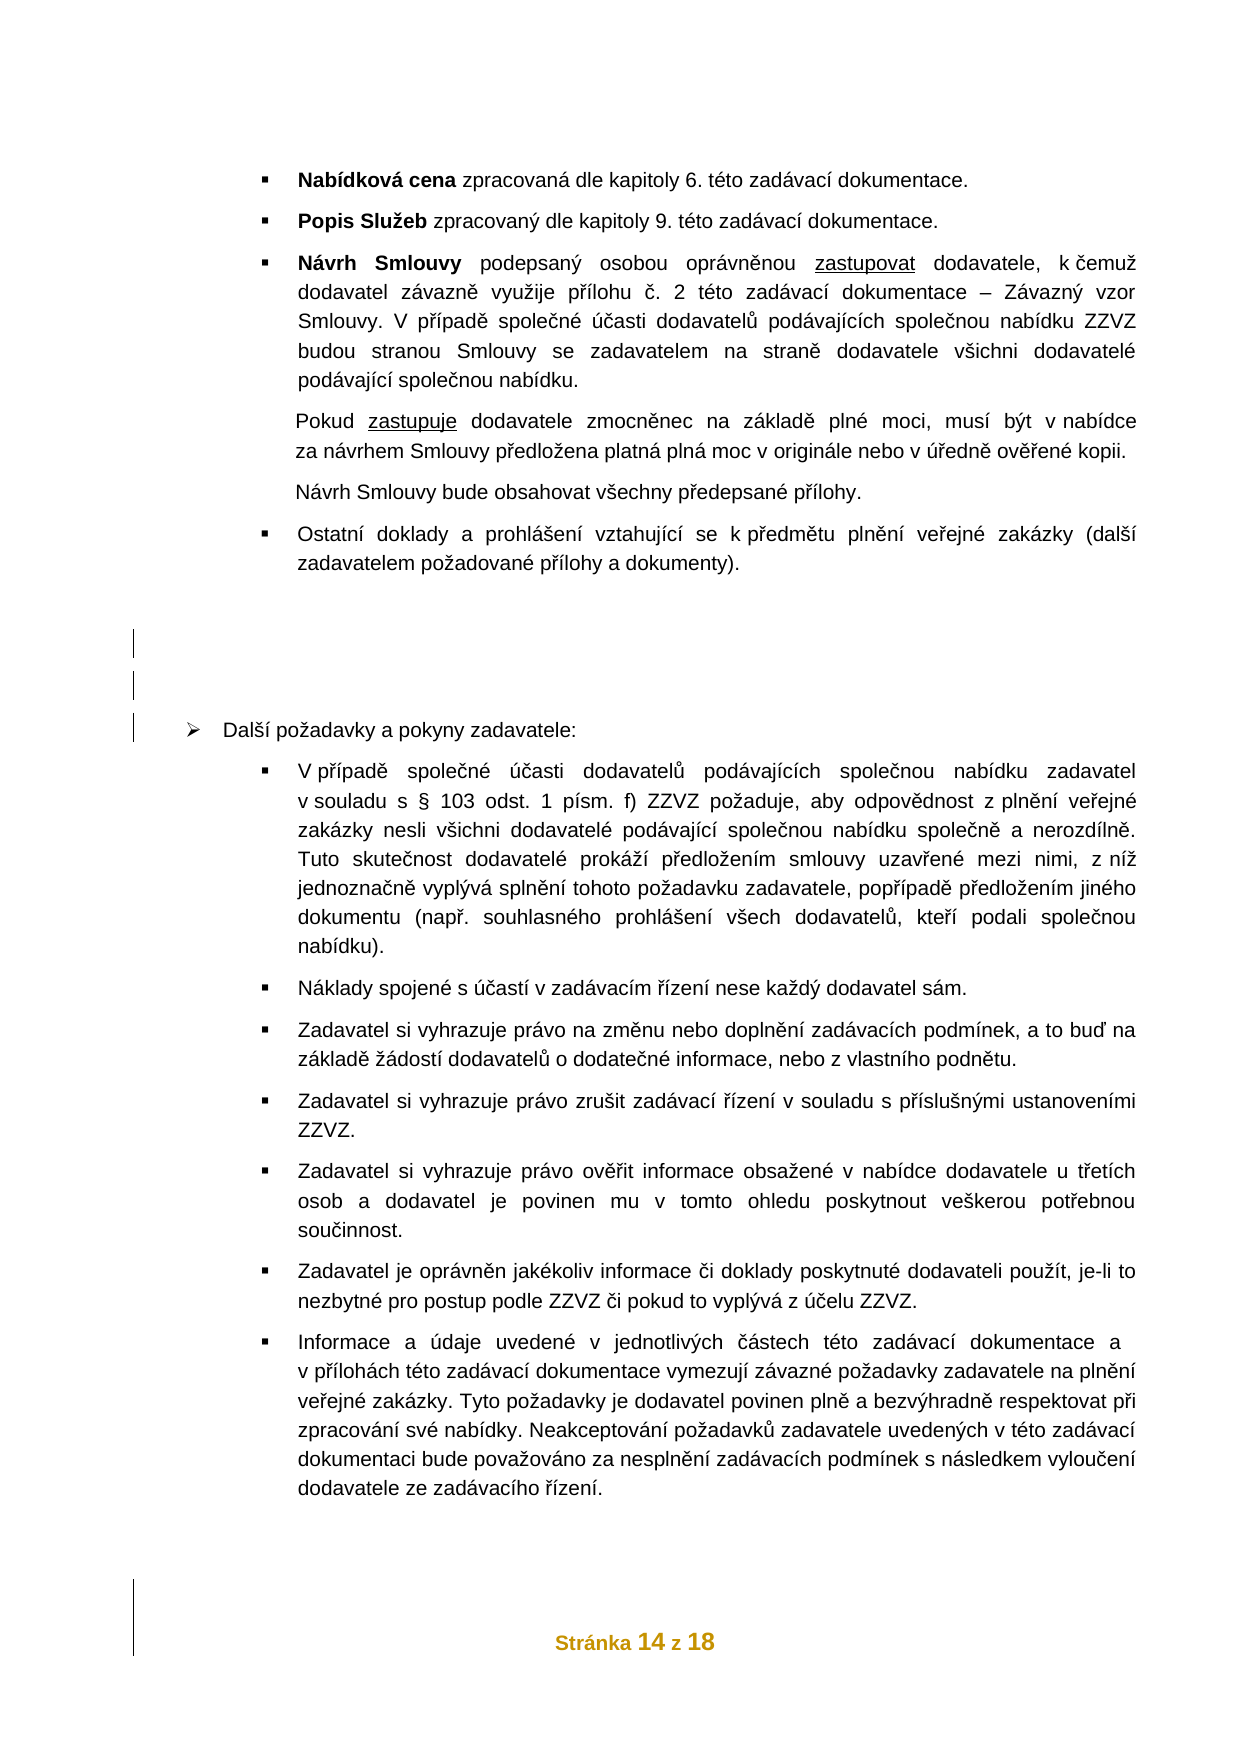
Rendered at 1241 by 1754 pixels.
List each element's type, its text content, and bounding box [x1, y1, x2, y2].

list Další požadavky a pokyny zadavatele: [185, 712, 1137, 742]
list Zadavatel si vyhrazuje právo ověřit informace obsažené v nabídce dodavatele u třetích osob a dodavatel je povinen mu v tomto ohledu poskytnout veškerou potřebnou součinnost. [260, 1154, 1137, 1242]
list Popis Služeb zpracovaný dle kapitoly 9. této zadávací dokumentace. [260, 204, 1137, 233]
list V případě společné účasti dodavatelů podávajících společnou nabídku zadavatel v souladu s § 103 odst. 1 písm. f) ZZVZ požaduje, aby odpovědnost z plnění veřejné zakázky nesli všichni dodavatelé podávající společnou nabídku společně a nerozdílně. Tuto skutečnost dodavatelé prokáží předložením smlouvy uzavřené mezi nimi, z níž jednoznačně vyplývá splnění tohoto požadavku zadavatele, popřípadě předložením jiného dokumentu (např. souhlasného prohlášení všech dodavatelů, kteří podali společnou nabídku). [260, 754, 1137, 958]
list Náklady spojené s účastí v zadávacím řízení nese každý dodavatel sám. [260, 971, 1137, 1000]
text Návrh Smlouvy bude obsahovat všechny předepsané přílohy. [295, 475, 1137, 504]
list Zadavatel si vyhrazuje právo na změnu nebo doplnění zadávacích podmínek, a to buď na základě žádostí dodavatelů o dodatečné informace, nebo z vlastního podnětu. [260, 1012, 1137, 1071]
list Zadavatel si vyhrazuje právo zrušit zadávací řízení v souladu s příslušnými ustanoveními ZZVZ. [260, 1083, 1137, 1142]
text Pokud zastupuje dodavatele zmocněnec na základě plné moci, musí být v nabídce za návrhem Smlouvy předložena platná plná moc v originále nebo v úředně ověřené kopii. [295, 404, 1137, 462]
list Nabídková cena zpracovaná dle kapitoly 6. této zadávací dokumentace. [260, 162, 1137, 192]
list Návrh Smlouvy podepsaný osobou oprávněnou zastupovat dodavatele, k čemuž dodavatel závazně využije přílohu č. 2 této zadávací dokumentace – Závazný vzor Smlouvy. V případě společné účasti dodavatelů podávajících společnou nabídku ZZVZ budou stranou Smlouvy se zadavatelem na straně dodavatele všichni dodavatelé podávající společnou nabídku. [260, 246, 1137, 392]
list Ostatní doklady a prohlášení vztahující se k předmětu plnění veřejné zakázky (další zadavatelem požadované přílohy a dokumenty). [260, 517, 1137, 575]
list Zadavatel je oprávněn jakékoliv informace či doklady poskytnuté dodavateli použít, je-li to nezbytné pro postup podle ZZVZ či pokud to vyplývá z účelu ZZVZ. [260, 1254, 1137, 1312]
list Informace a údaje uvedené v jednotlivých částech této zadávací dokumentace a v přílohách této zadávací dokumentace vymezují závazné požadavky zadavatele na plnění veřejné zakázky. Tyto požadavky je dodavatel povinen plně a bezvýhradně respektovat při zpracování své nabídky. Neakceptování požadavků zadavatele uvedených v této zadávací dokumentaci bude považováno za nesplnění zadávacích podmínek s následkem vyloučení dodavatele ze zadávacího řízení. [260, 1325, 1137, 1500]
